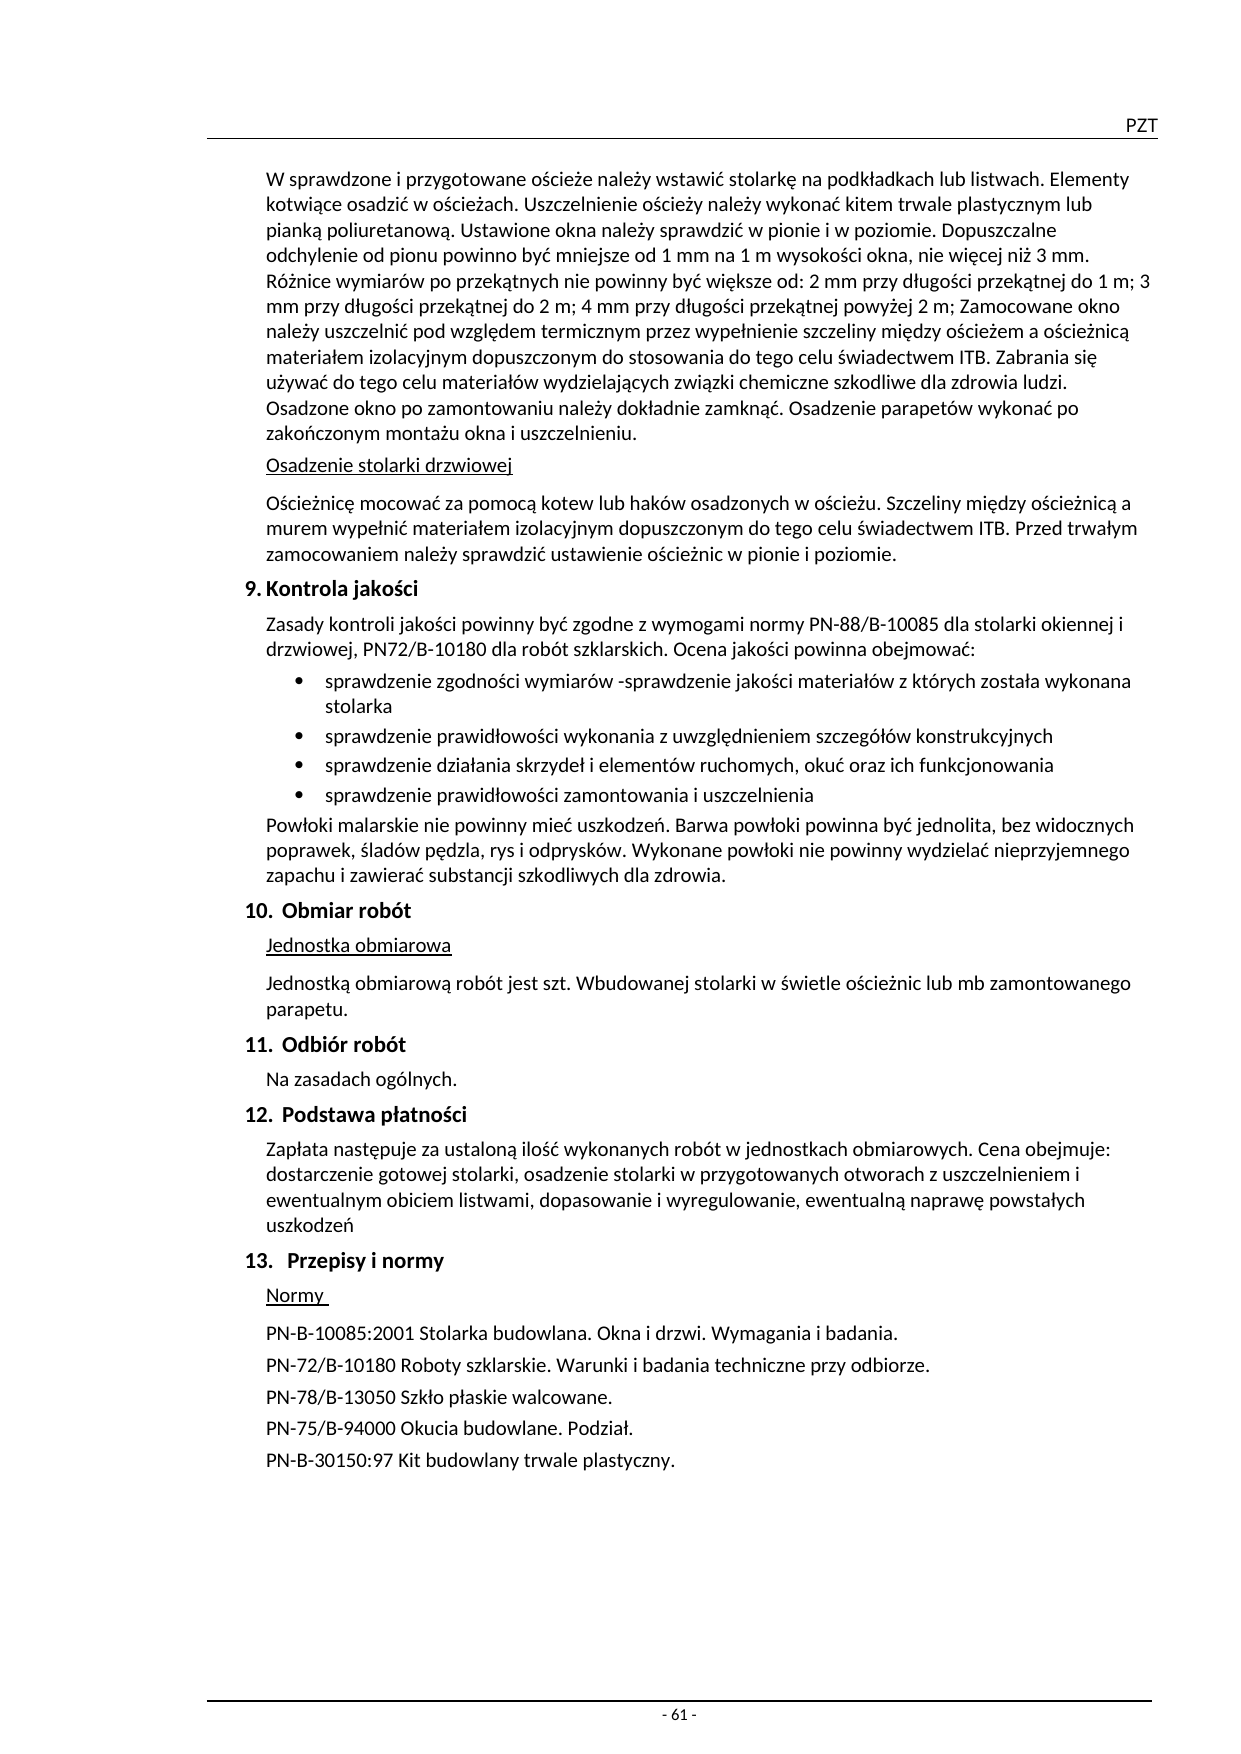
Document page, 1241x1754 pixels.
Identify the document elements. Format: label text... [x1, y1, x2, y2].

list Przepisy i normy [244, 1246, 1152, 1274]
text Osadzenie stolarki drzwiowej [266, 452, 1152, 477]
text Na zasadach ogólnych. [266, 1066, 1152, 1092]
text Ościeżnicę mocować za pomocą kotew lub haków osadzonych w ościeżu. Szczeliny między ościeżnicą a murem wypełnić materiałem izolacyjnym dopuszczonym do tego celu świadectwem ITB. Przed trwałym zamocowaniem należy sprawdzić ustawienie ościeżnic w pionie i poziomie. [266, 490, 1152, 566]
list Obmiar robót [244, 896, 1152, 924]
text Jednostką obmiarową robót jest szt. Wbudowanej stolarki w świetle ościeżnic lub mb zamontowanego parapetu. [266, 971, 1152, 1021]
text sprawdzenie zgodności wymiarów -sprawdzenie jakości materiałów z których została wykonana stolarka [295, 668, 1152, 719]
list Podstawa płatności [244, 1100, 1152, 1128]
text Normy [266, 1283, 1152, 1308]
text sprawdzenie działania skrzydeł i elementów ruchomych, okuć oraz ich funkcjonowania [295, 753, 1152, 778]
text Zapłata następuje za ustaloną ilość wykonanych robót w jednostkach obmiarowych. Cena obejmuje: dostarczenie gotowej stolarki, osadzenie stolarki w przygotowanych otworach z uszczelnieniem i ewentualnym obiciem listwami, dopasowanie i wyregulowanie, ewentualną naprawę powstałych uszkodzeń [266, 1136, 1152, 1238]
text PN-72/B-10180 Roboty szklarskie. Warunki i badania techniczne przy odbiorze. [266, 1352, 1152, 1378]
text Zasady kontroli jakości powinny być zgodne z wymogami normy PN-88/B-10085 dla stolarki okiennej i drzwiowej, PN72/B-10180 dla robót szklarskich. Ocena jakości powinna obejmować: [266, 611, 1152, 662]
list Odbiór robót [244, 1030, 1152, 1058]
text sprawdzenie prawidłowości zamontowania i uszczelnienia [295, 782, 1152, 808]
text PN-75/B-94000 Okucia budowlane. Podział. [266, 1416, 1152, 1441]
text PN-B-10085:2001 Stolarka budowlana. Okna i drzwi. Wymagania i badania. [266, 1321, 1152, 1346]
text sprawdzenie prawidłowości wykonania z uwzględnieniem szczegółów konstrukcyjnych [295, 723, 1152, 748]
text Powłoki malarskie nie powinny mieć uszkodzeń. Barwa powłoki powinna być jednolita, bez widocznych poprawek, śladów pędzla, rys i odprysków. Wykonane powłoki nie powinny wydzielać nieprzyjemnego zapachu i zawierać substancji szkodliwych dla zdrowia. [266, 812, 1152, 888]
list Kontrola jakości [244, 574, 1152, 603]
text PN-78/B-13050 Szkło płaskie walcowane. [266, 1384, 1152, 1409]
text W sprawdzone i przygotowane ościeże należy wstawić stolarkę na podkładkach lub listwach. Elementy kotwiące osadzić w ościeżach. Uszczelnienie ościeży należy wykonać kitem trwale plastycznym lub pianką poliuretanową. Ustawione okna należy sprawdzić w pionie i w poziomie. Dopuszczalne odchylenie od pionu powinno być mniejsze od 1 mm na 1 m wysokości okna, nie więcej niż 3 mm. Różnice wymiarów po przekątnych nie powinny być większe od: 2 mm przy długości przekątnej do 1 m; 3 mm przy długości przekątnej do 2 m; 4 mm przy długości przekątnej powyżej 2 m; Zamocowane okno należy uszczelnić pod względem termicznym przez wypełnienie szczeliny między ościeżem a ościeżnicą materiałem izolacyjnym dopuszczonym do stosowania do tego celu świadectwem ITB. Zabrania się używać do tego celu materiałów wydzielających związki chemiczne szkodliwe dla zdrowia ludzi. Osadzone okno po zamontowaniu należy dokładnie zamknąć. Osadzenie parapetów wykonać po zakończonym montażu okna i uszczelnieniu. [266, 166, 1152, 446]
text PN-B-30150:97 Kit budowlany trwale plastyczny. [266, 1447, 1152, 1473]
text Jednostka obmiarowa [266, 933, 1152, 958]
